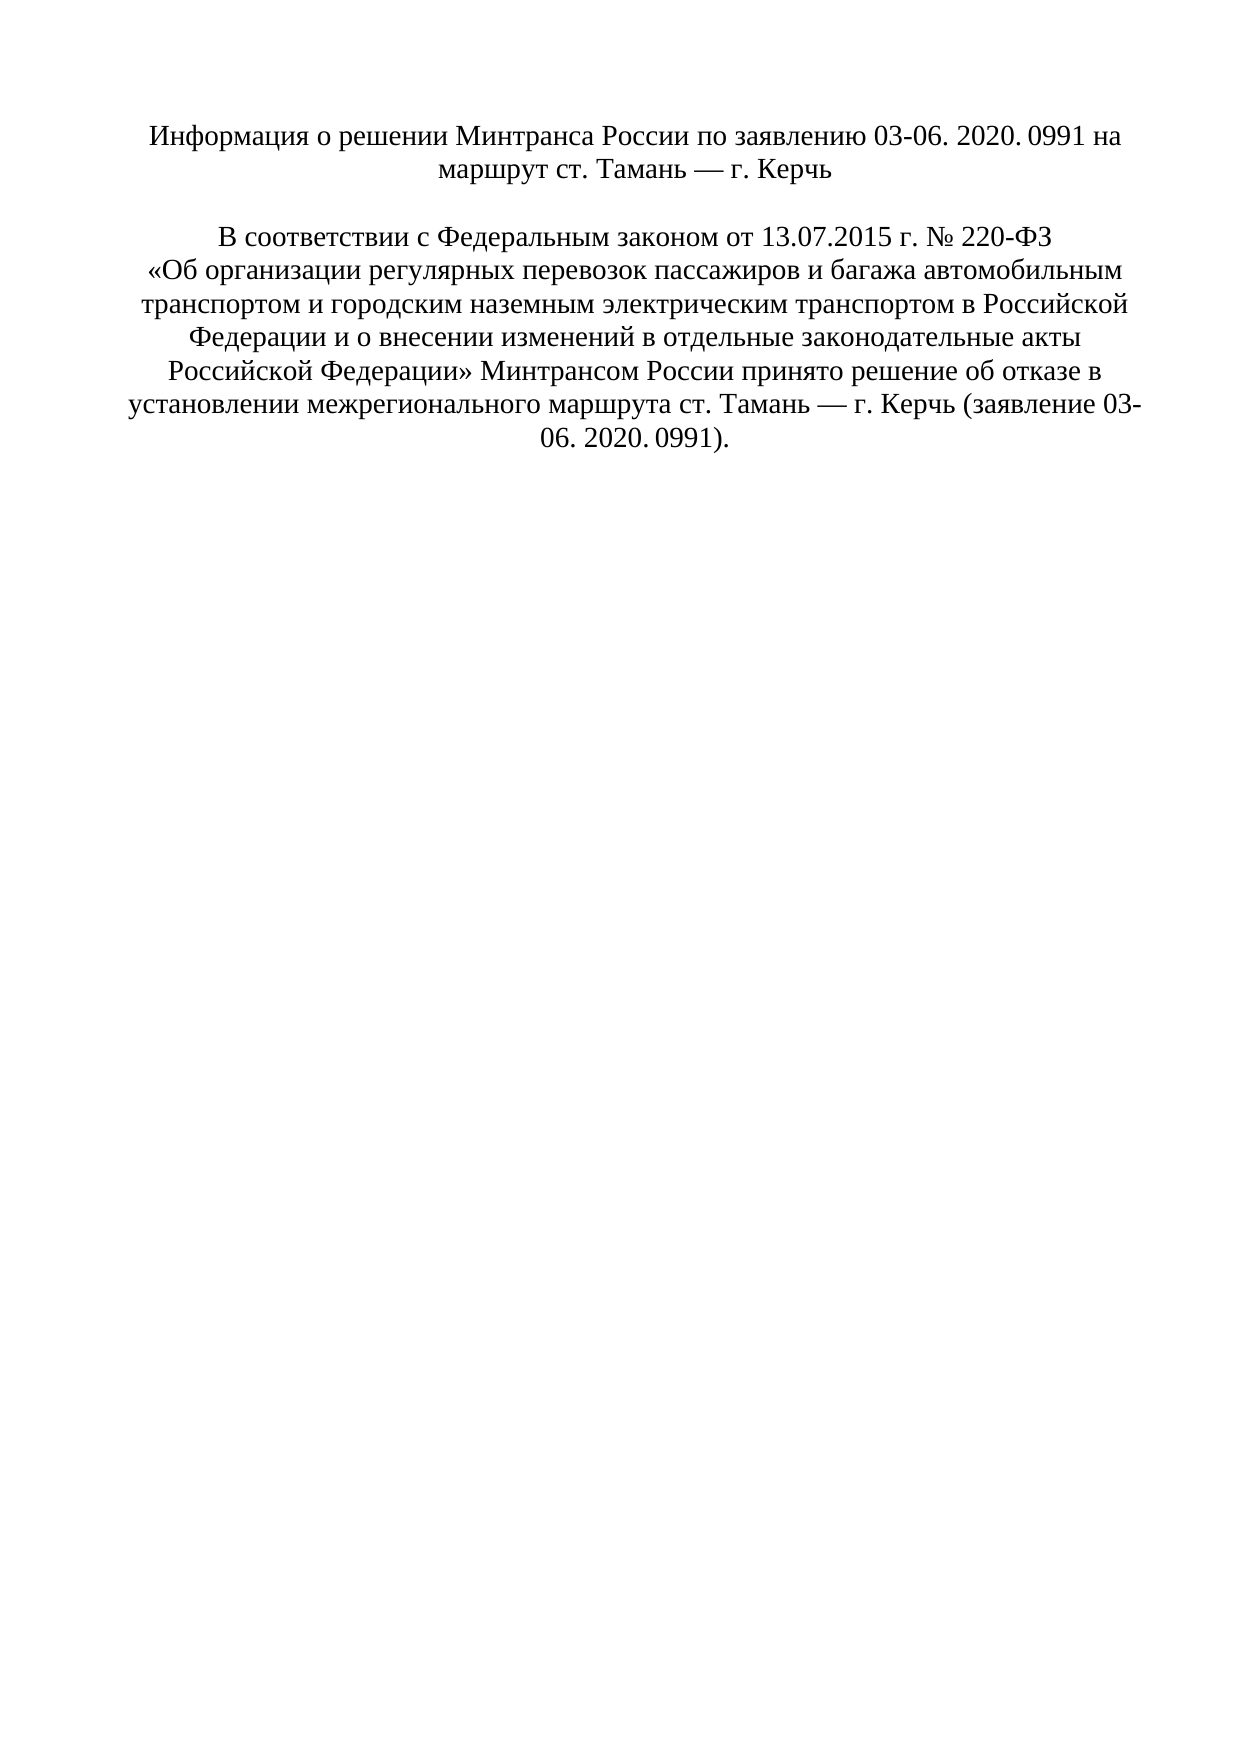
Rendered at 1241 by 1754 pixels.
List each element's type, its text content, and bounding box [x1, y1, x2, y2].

text Информация о решении Минтранса России по заявлению 03-06. 2020. 0991 на маршрут ст. Тамань — г. Керчь [118, 118, 1152, 185]
text В соответствии с Федеральным законом от 13.07.2015 г. № 220-ФЗ «Об организации регулярных перевозок пассажиров и багажа автомобильным транспортом и городским наземным электрическим транспортом в Российской Федерации и о внесении изменений в отдельные законодательные акты Российской Федерации» Минтрансом России принято решение об отказе в установлении межрегионального маршрута ст. Тамань — г. Керчь (заявление 03-06. 2020. 0991). [118, 219, 1152, 453]
